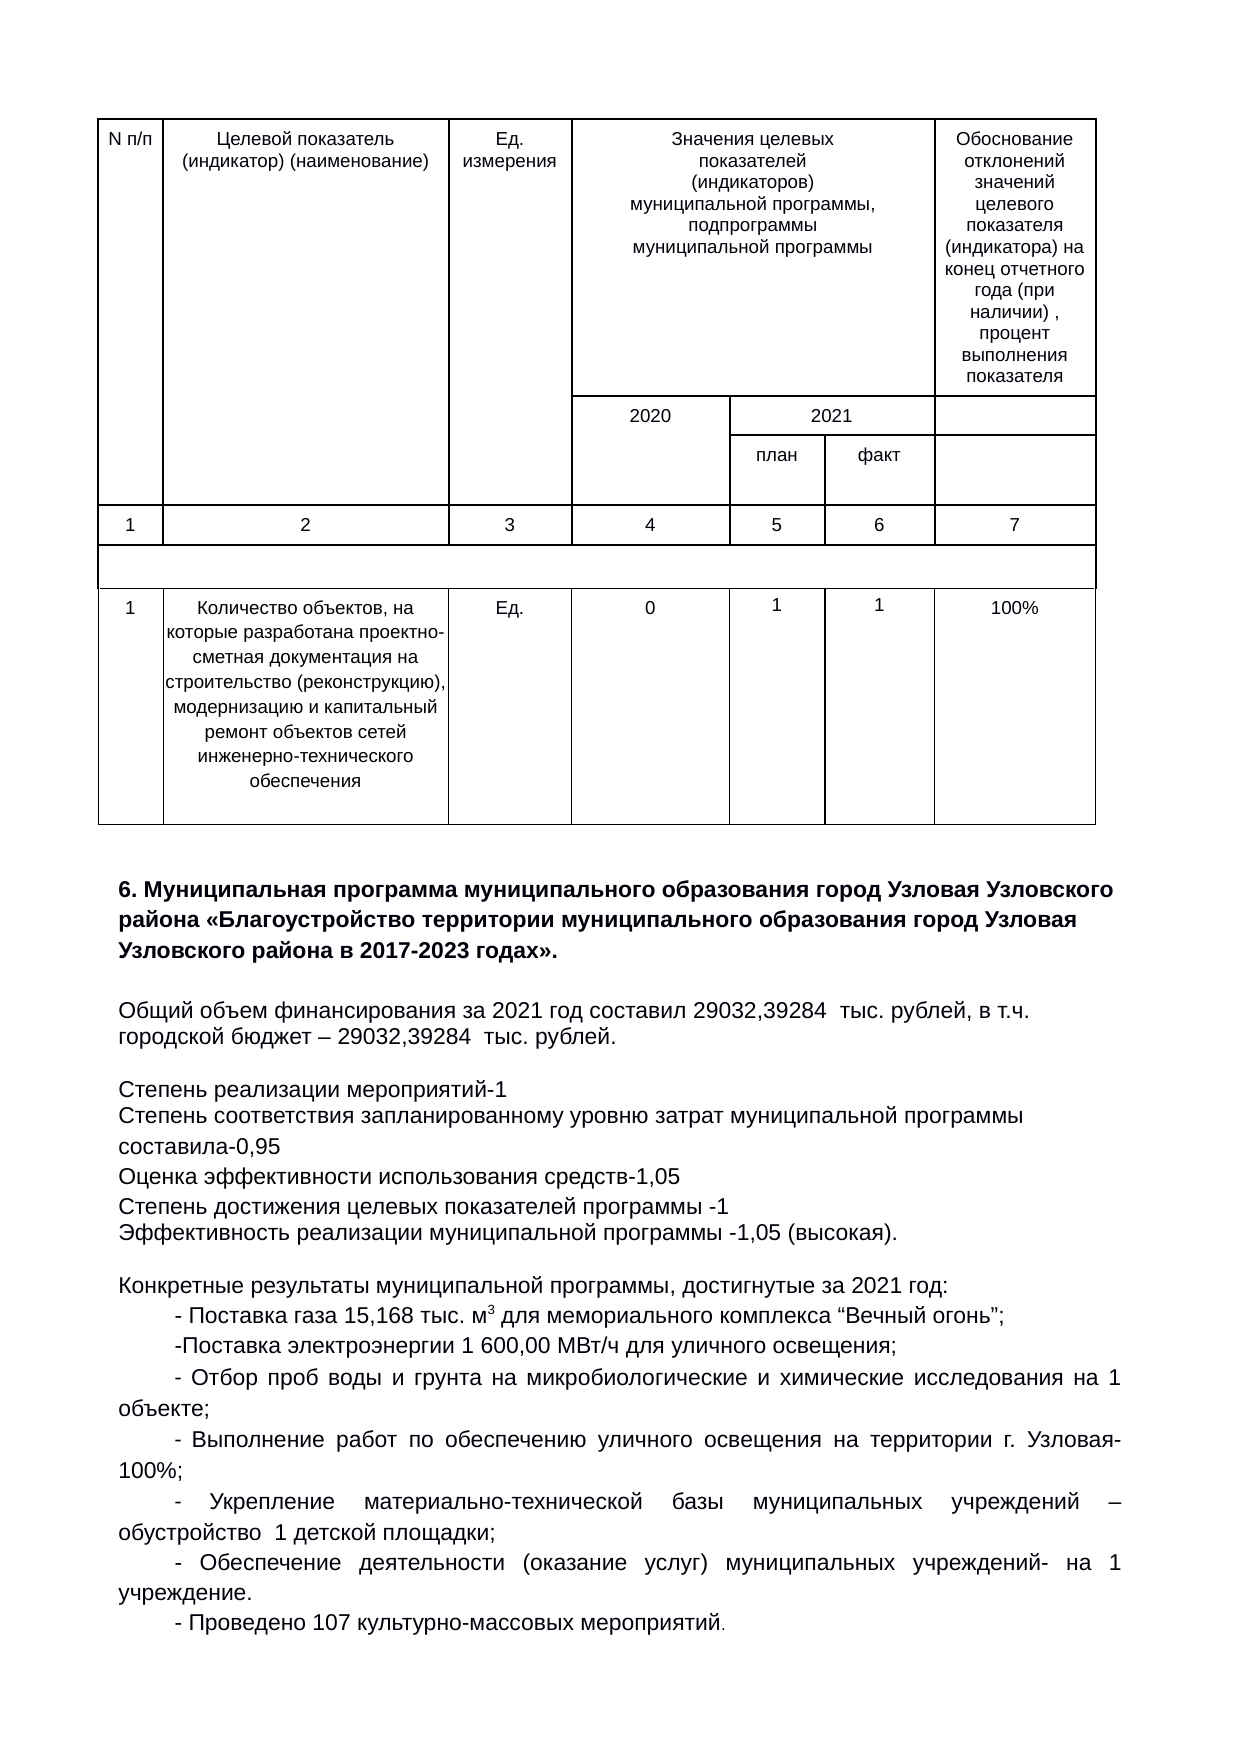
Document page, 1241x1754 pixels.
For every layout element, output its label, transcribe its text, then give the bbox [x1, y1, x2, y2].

table_cell Ед. [449, 589, 571, 824]
text - Обеспечение деятельности (оказание услуг) муниципальных учреждений- на 1 учреждение. [118, 1549, 1122, 1606]
table_cell 0 [572, 589, 729, 824]
text Степень реализации мероприятий-1 [118, 1076, 1122, 1102]
text - Проведено 107 культурно-массовых мероприятий. [118, 1609, 1122, 1636]
text Конкретные результаты муниципальной программы, достигнутые за 2021 год: [118, 1272, 1122, 1298]
table_cell 1 [99, 506, 162, 543]
text -Поставка электроэнергии 1 600,00 МВт/ч для уличного освещения; [118, 1332, 1122, 1359]
table_cell 1 [99, 589, 163, 824]
text - Укрепление материально-технической базы муниципальных учреждений – обустройство 1 детской площадки; [118, 1487, 1122, 1545]
text - Поставка газа 15,168 тыс. м3 для мемориального комплекса “Вечный огонь”; [118, 1302, 1122, 1329]
text Общий объем финансирования за 2021 год составил 29032,39284 тыс. рублей, в т.ч. городской бюджет – 29032,39284 тыс. рублей. [118, 997, 1122, 1050]
table_cell Количество объектов, на которые разработана проектно-сметная документация на строительство (реконструкцию), модернизацию и капитальный ремонт объектов сетей инженерно-технического обеспечения [164, 589, 448, 824]
table_header N п/п [99, 120, 162, 504]
table_cell 1 [826, 589, 934, 824]
text Эффективность реализации муниципальной программы -1,05 (высокая). [118, 1219, 1122, 1246]
table_cell [99, 546, 1095, 588]
table_cell план [731, 436, 824, 504]
text Оценка эффективности использования средств-1,05 [118, 1163, 1122, 1189]
table_cell 2021 [731, 397, 934, 434]
table_cell 1 [730, 589, 824, 824]
table_cell 5 [731, 506, 824, 543]
table_cell факт [826, 436, 934, 504]
table_cell 2 [164, 506, 448, 543]
table_header Ед. измерения [450, 120, 571, 504]
text Степень достижения целевых показателей программы -1 [118, 1193, 1122, 1219]
table_cell [936, 436, 1095, 504]
table_cell [936, 397, 1095, 434]
table_header Значения целевых показателей (индикаторов) муниципальной программы, подпрограммы муниципальной программы [573, 120, 934, 394]
table_header Целевой показатель (индикатор) (наименование) [164, 120, 448, 504]
table_header Обоснование отклонений значений целевого показателя (индикатора) на конец отчетного года (при наличии) , процент выполнения показателя [936, 120, 1095, 394]
text Степень соответствия запланированному уровню затрат муниципальной программы составила-0,95 [118, 1102, 1122, 1159]
table_cell 7 [936, 506, 1095, 543]
table_cell 3 [450, 506, 571, 543]
text 6. Муниципальная программа муниципального образования город Узловая Узловского района «Благоустройство территории муниципального образования город Узловая Узловского района в 2017-2023 годах». [118, 876, 1122, 963]
text - Выполнение работ по обеспечению уличного освещения на территории г. Узловая- 100%; [118, 1425, 1122, 1483]
text - Отбор проб воды и грунта на микробиологические и химические исследования на 1 объекте; [118, 1363, 1122, 1421]
table_cell 4 [573, 506, 729, 543]
table_cell 6 [826, 506, 934, 543]
table_cell 100% [935, 588, 1095, 824]
table_cell 2020 [573, 397, 729, 504]
